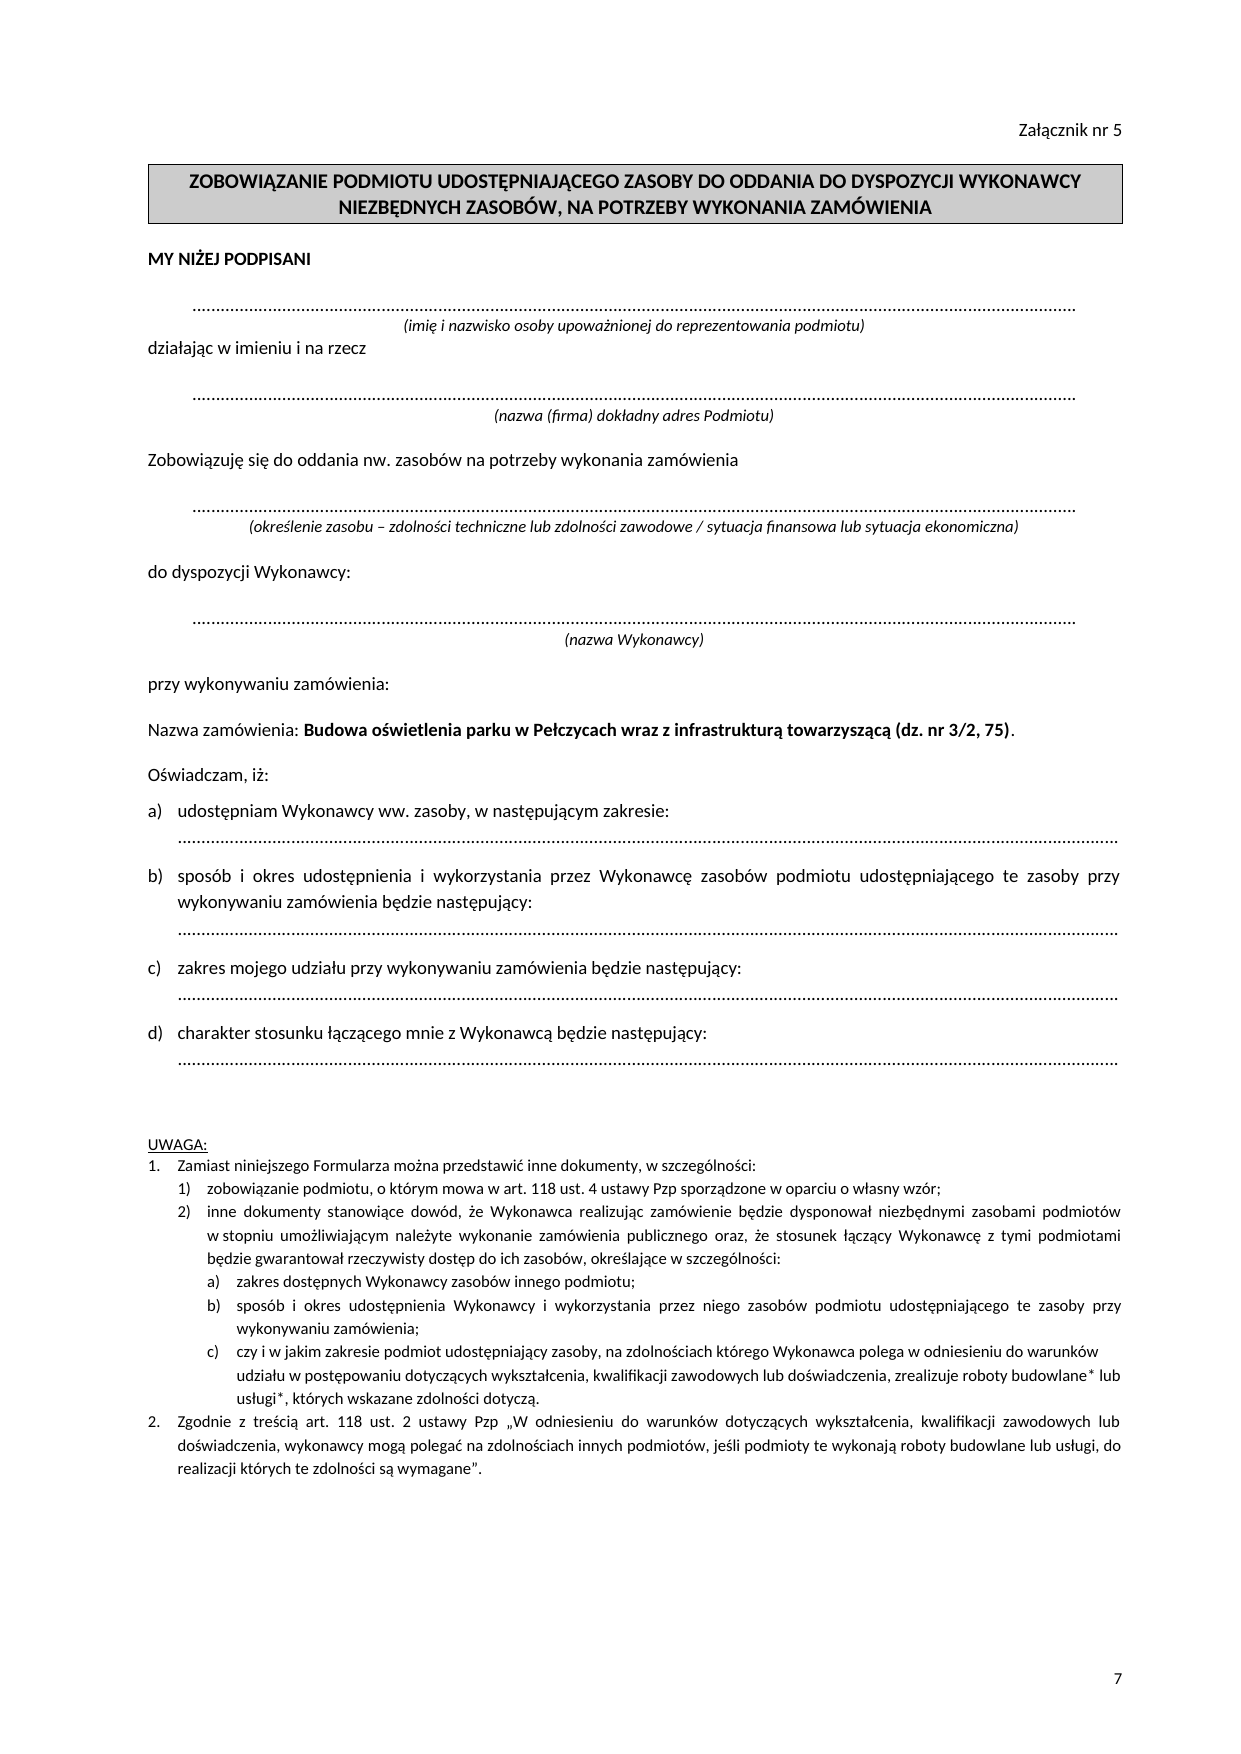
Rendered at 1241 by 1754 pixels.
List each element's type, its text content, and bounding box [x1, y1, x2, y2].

text (imię i nazwisko osoby upoważnionej do reprezentowania podmiotu) [148, 316, 1122, 336]
text ....................................................................................................................................................................................................... [177, 917, 1122, 940]
text (określenie zasobu – zdolności techniczne lub zdolności zawodowe / sytuacja finansowa lub sytuacja ekonomiczna) [148, 517, 1122, 537]
text (nazwa (firma) dokładny adres Podmiotu) [148, 405, 1122, 425]
list czy i w jakim zakresie podmiot udostępniający zasoby, na zdolnościach którego Wykonawca polega w odniesieniu do warunków udziału w postępowaniu dotyczących wykształcenia, kwalifikacji zawodowych lub doświadczenia, zrealizuje roboty budowlane* lub usługi*, których wskazane zdolności dotyczą. [207, 1342, 1122, 1409]
list zakres mojego udziału przy wykonywaniu zamówienia będzie następujący: [148, 956, 1122, 979]
text ........................................................................................................................................................................................... [148, 293, 1122, 316]
text (nazwa Wykonawcy) [148, 629, 1122, 649]
text ....................................................................................................................................................................................................... [177, 1047, 1122, 1070]
text ........................................................................................................................................................................................... [148, 494, 1122, 517]
list Zamiast niniejszego Formularza można przedstawić inne dokumenty, w szczególności: [148, 1155, 1122, 1175]
text UWAGA: [148, 1135, 1122, 1155]
text Zobowiązuję się do oddania nw. zasobów na potrzeby wykonania zamówienia [148, 448, 1122, 471]
list zakres dostępnych Wykonawcy zasobów innego podmiotu; [207, 1272, 1122, 1292]
list inne dokumenty stanowiące dowód, że Wykonawca realizując zamówienie będzie dysponował niezbędnymi zasobami podmiotów w stopniu umożliwiającym należyte wykonanie zamówienia publicznego oraz, że stosunek łączący Wykonawcę z tymi podmiotami będzie gwarantował rzeczywisty dostęp do ich zasobów, określające w szczególności: [177, 1202, 1122, 1269]
text ........................................................................................................................................................................................... [148, 382, 1122, 405]
table_header ZOBOWIĄZANIE PODMIOTU UDOSTĘPNIAJĄCEGO ZASOBY DO ODDANIA DO DYSPOZYCJI WYKONAWCY NIEZBĘDNYCH ZASOBÓW, NA POTRZEBY WYKONANIA ZAMÓWIENIA [149, 165, 1122, 223]
text MY NIŻEJ PODPISANI [148, 247, 1122, 270]
text przy wykonywaniu zamówienia: [148, 672, 1122, 695]
list sposób i okres udostępnienia Wykonawcy i wykorzystania przez niego zasobów podmiotu udostępniającego te zasoby przy wykonywaniu zamówienia; [207, 1295, 1122, 1339]
text Nazwa zamówienia: Budowa oświetlenia parku w Pełczycach wraz z infrastrukturą towarzyszącą (dz. nr 3/2, 75). [148, 718, 1122, 741]
list Zgodnie z treścią art. 118 ust. 2 ustawy Pzp „W odniesieniu do warunków dotyczących wykształcenia, kwalifikacji zawodowych lub doświadczenia, wykonawcy mogą polegać na zdolnościach innych podmiotów, jeśli podmioty te wykonają roboty budowlane lub usługi, do realizacji których te zdolności są wymagane”. [148, 1412, 1122, 1479]
list zobowiązanie podmiotu, o którym mowa w art. 118 ust. 4 ustawy Pzp sporządzone w oparciu o własny wzór; [177, 1178, 1122, 1199]
list charakter stosunku łączącego mnie z Wykonawcą będzie następujący: [148, 1021, 1122, 1044]
text Załącznik nr 5 [148, 118, 1122, 141]
text ........................................................................................................................................................................................... [148, 606, 1122, 629]
text działając w imieniu i na rzecz [148, 336, 1122, 359]
list sposób i okres udostępnienia i wykorzystania przez Wykonawcę zasobów podmiotu udostępniającego te zasoby przy wykonywaniu zamówienia będzie następujący: [148, 864, 1122, 913]
text Oświadczam, iż: [148, 764, 1122, 787]
text ....................................................................................................................................................................................................... [177, 982, 1122, 1005]
text ....................................................................................................................................................................................................... [177, 825, 1122, 848]
text do dyspozycji Wykonawcy: [148, 560, 1122, 583]
list udostępniam Wykonawcy ww. zasoby, w następującym zakresie: [148, 799, 1122, 822]
